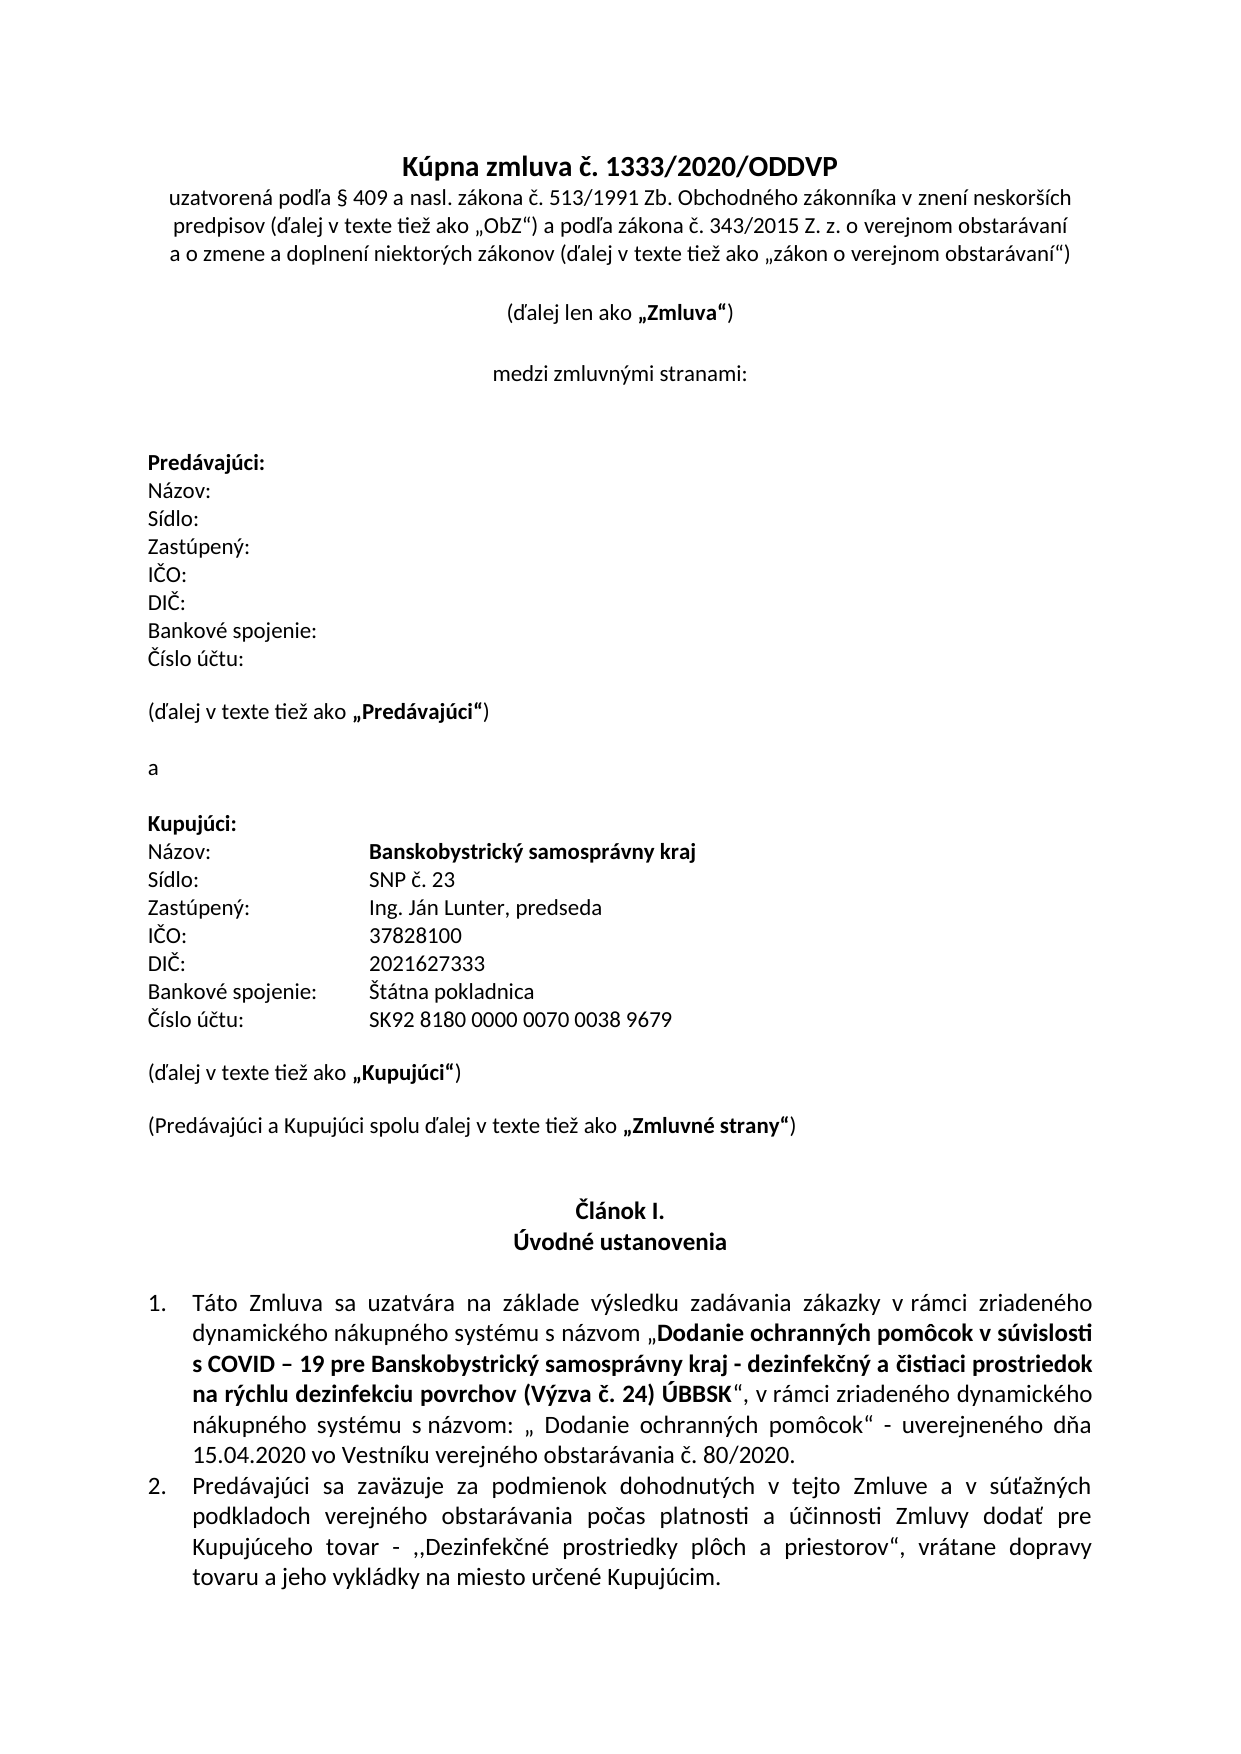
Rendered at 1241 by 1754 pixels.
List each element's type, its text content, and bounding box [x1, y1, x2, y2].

text Názov: [148, 476, 1093, 504]
text a [148, 753, 1093, 781]
list Táto Zmluva sa uzatvára na základe výsledku zadávania zákazky v rámci zriadeného dynamického nákupného systému s názvom „Dodanie ochranných pomôcok v súvislosti s COVID – 19 pre Banskobystrický samosprávny kraj - dezinfekčný a čistiaci prostriedok na rýchlu dezinfekciu povrchov (Výzva č. 24) ÚBBSK“, v rámci zriadeného dynamického nákupného systému s názvom: „ Dodanie ochranných pomôcok“ - uverejneného dňa 15.04.2020 vo Vestníku verejného obstarávania č. 80/2020. [148, 1287, 1093, 1470]
text uzatvorená podľa § 409 a nasl. zákona č. 513/1991 Zb. Obchodného zákonníka v znení neskorších predpisov (ďalej v texte tiež ako „ObZ“) a podľa zákona č. 343/2015 Z. z. o verejnom obstarávaní a o zmene a doplnení niektorých zákonov (ďalej v texte tiež ako „zákon o verejnom obstarávaní“) [148, 183, 1093, 267]
text DIČ: [148, 588, 1093, 616]
text Bankové spojenie: Štátna pokladnica [148, 977, 1093, 1006]
text Názov: Banskobystrický samosprávny kraj [148, 837, 1093, 865]
text Kúpna zmluva č. 1333/2020/ODDVP [148, 148, 1093, 183]
text Zastúpený: Ing. Ján Lunter, predseda [148, 893, 1093, 921]
list Predávajúci sa zaväzuje za podmienok dohodnutých v tejto Zmluve a v súťažných podkladoch verejného obstarávania počas platnosti a účinnosti Zmluvy dodať pre Kupujúceho tovar - ,,Dezinfekčné prostriedky plôch a priestorov“, vrátane dopravy tovaru a jeho vykládky na miesto určené Kupujúcim. [148, 1470, 1093, 1592]
text (ďalej v texte tiež ako „Predávajúci“) [148, 697, 1093, 725]
text Článok I. [148, 1195, 1093, 1226]
text Sídlo: SNP č. 23 [148, 865, 1093, 893]
text (Predávajúci a Kupujúci spolu ďalej v texte tiež ako „Zmluvné strany“) [148, 1112, 1093, 1139]
text Úvodné ustanovenia [148, 1226, 1093, 1256]
text (ďalej v texte tiež ako „Kupujúci“) [148, 1058, 1093, 1087]
text Bankové spojenie: [148, 616, 1093, 644]
text (ďalej len ako „Zmluva“) [148, 298, 1093, 326]
text Sídlo: [148, 504, 1093, 532]
text medzi zmluvnými stranami: [148, 359, 1093, 387]
text Predávajúci: [148, 448, 1093, 476]
text IČO: 37828100 [148, 921, 1093, 949]
text Číslo účtu: SK92 8180 0000 0070 0038 9679 [148, 1006, 1093, 1033]
text Kupujúci: [148, 809, 1093, 837]
text Číslo účtu: [148, 644, 1093, 672]
text IČO: [148, 560, 1093, 588]
text Zastúpený: [148, 532, 1093, 560]
text DIČ: 2021627333 [148, 949, 1093, 977]
